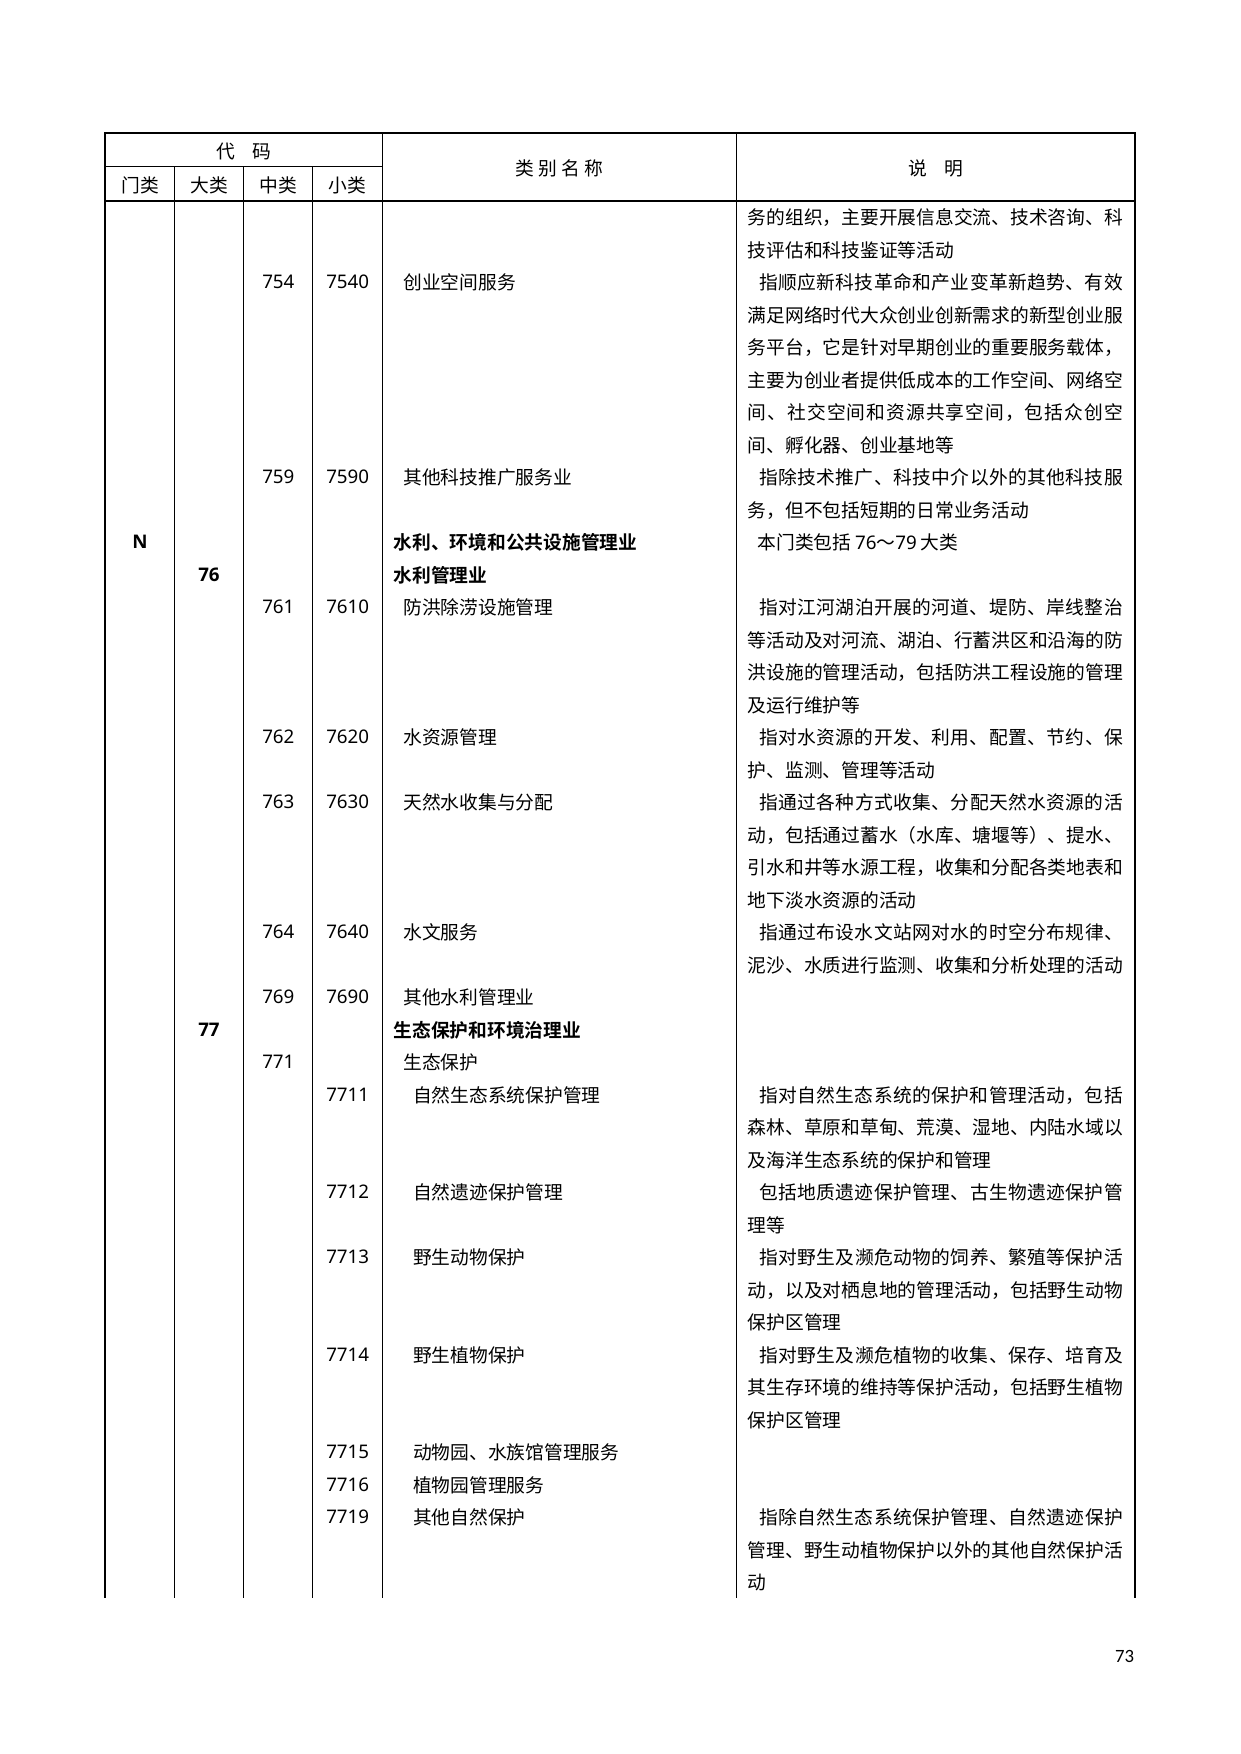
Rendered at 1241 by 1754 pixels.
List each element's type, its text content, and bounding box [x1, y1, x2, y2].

table_header 说 明 [737, 134, 1134, 200]
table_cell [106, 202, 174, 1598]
table_cell 门类 [106, 167, 174, 200]
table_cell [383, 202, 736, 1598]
table_cell 小类 [313, 167, 382, 200]
table_header 代 码 [106, 134, 382, 166]
table_cell 中类 [244, 167, 312, 200]
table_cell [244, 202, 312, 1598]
table_cell 大类 [175, 167, 243, 200]
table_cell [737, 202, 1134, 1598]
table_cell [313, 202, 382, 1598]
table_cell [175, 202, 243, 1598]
table_header 类 别 名 称 [383, 134, 736, 200]
